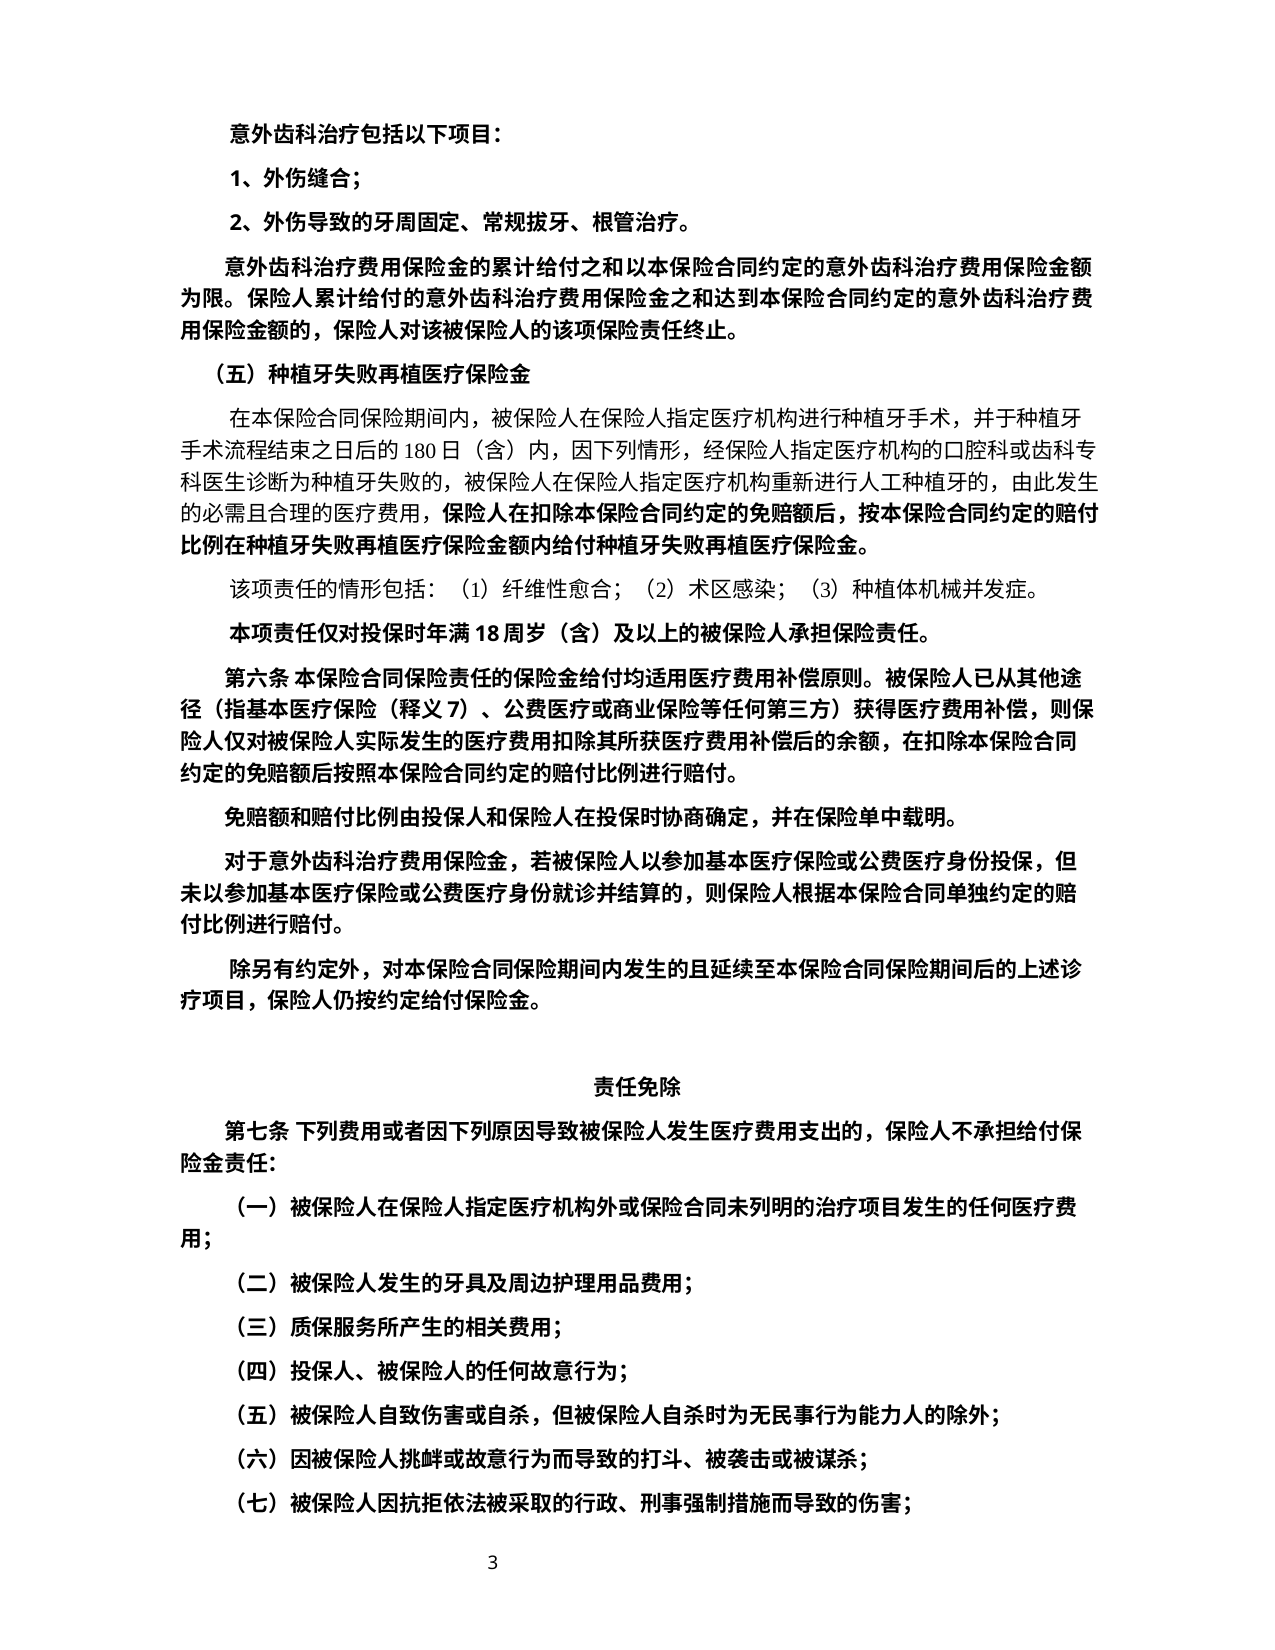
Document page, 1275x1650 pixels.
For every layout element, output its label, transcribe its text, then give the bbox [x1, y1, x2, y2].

text 在本保险合同保险期间内，被保险人在保险人指定医疗机构进行种植牙手术，并于种植牙手术流程结束之日后的180日（含）内，因下列情形，经保险人指定医疗机构的口腔科或齿科专科医生诊断为种植牙失败的，被保险人在保险人指定医疗机构重新进行人工种植牙的，由此发生的必需且合理的医疗费用，保险人在扣除本保险合同约定的免赔额后，按本保险合同约定的赔付比例在种植牙失败再植医疗保险金额内给付种植牙失败再植医疗保险金。 [180, 401, 1100, 560]
text 该项责任的情形包括：（1）纤维性愈合；（2）术区感染；（3）种植体机械并发症。 [180, 572, 1100, 604]
text 意外齿科治疗费用保险金的累计给付之和以本保险合同约定的意外齿科治疗费用保险金额为限。保险人累计给付的意外齿科治疗费用保险金之和达到本保险合同约定的意外齿科治疗费用保险金额的，保险人对该被保险人的该项保险责任终止。 [180, 250, 1095, 345]
text （六）因被保险人挑衅或故意行为而导致的打斗、被袭击或被谋杀； [180, 1442, 1095, 1474]
text （五）被保险人自致伤害或自杀，但被保险人自杀时为无民事行为能力人的除外； [180, 1398, 1095, 1430]
text 除另有约定外，对本保险合同保险期间内发生的且延续至本保险合同保险期间后的上述诊疗项目，保险人仍按约定给付保险金。 [180, 952, 1100, 1015]
text （一）被保险人在保险人指定医疗机构外或保险合同未列明的治疗项目发生的任何医疗费用； [180, 1190, 1095, 1253]
text 本项责任仅对投保时年满18周岁（含）及以上的被保险人承担保险责任。 [180, 616, 1100, 648]
text 免赔额和赔付比例由投保人和保险人在投保时协商确定，并在保险单中载明。 [180, 800, 1095, 832]
text 2、外伤导致的牙周固定、常规拔牙、根管治疗。 [180, 205, 1100, 237]
text （二）被保险人发生的牙具及周边护理用品费用； [180, 1266, 1095, 1297]
text 意外齿科治疗包括以下项目： [180, 117, 1100, 149]
list 第六条 本保险合同保险责任的保险金给付均适用医疗费用补偿原则。被保险人已从其他途径（指基本医疗保险（释义7）、公费医疗或商业保险等任何第三方）获得医疗费用补偿，则保险人仅对被保险人实际发生的医疗费用扣除其所获医疗费用补偿后的余额，在扣除本保险合同约定的免赔额后按照本保险合同约定的赔付比例进行赔付。 [180, 661, 1095, 787]
text （七）被保险人因抗拒依法被采取的行政、刑事强制措施而导致的伤害； [180, 1486, 1095, 1518]
text 责任免除 [180, 1070, 1095, 1101]
text 对于意外齿科治疗费用保险金，若被保险人以参加基本医疗保险或公费医疗身份投保，但未以参加基本医疗保险或公费医疗身份就诊并结算的，则保险人根据本保险合同单独约定的赔付比例进行赔付。 [180, 844, 1095, 939]
text 1、外伤缝合； [180, 161, 1100, 193]
text 第七条 下列费用或者因下列原因导致被保险人发生医疗费用支出的，保险人不承担给付保险金责任： [180, 1114, 1095, 1177]
text （五）种植牙失败再植医疗保险金 [180, 357, 1095, 389]
text （四）投保人、被保险人的任何故意行为； [180, 1354, 1095, 1386]
text （三）质保服务所产生的相关费用； [180, 1310, 1095, 1341]
